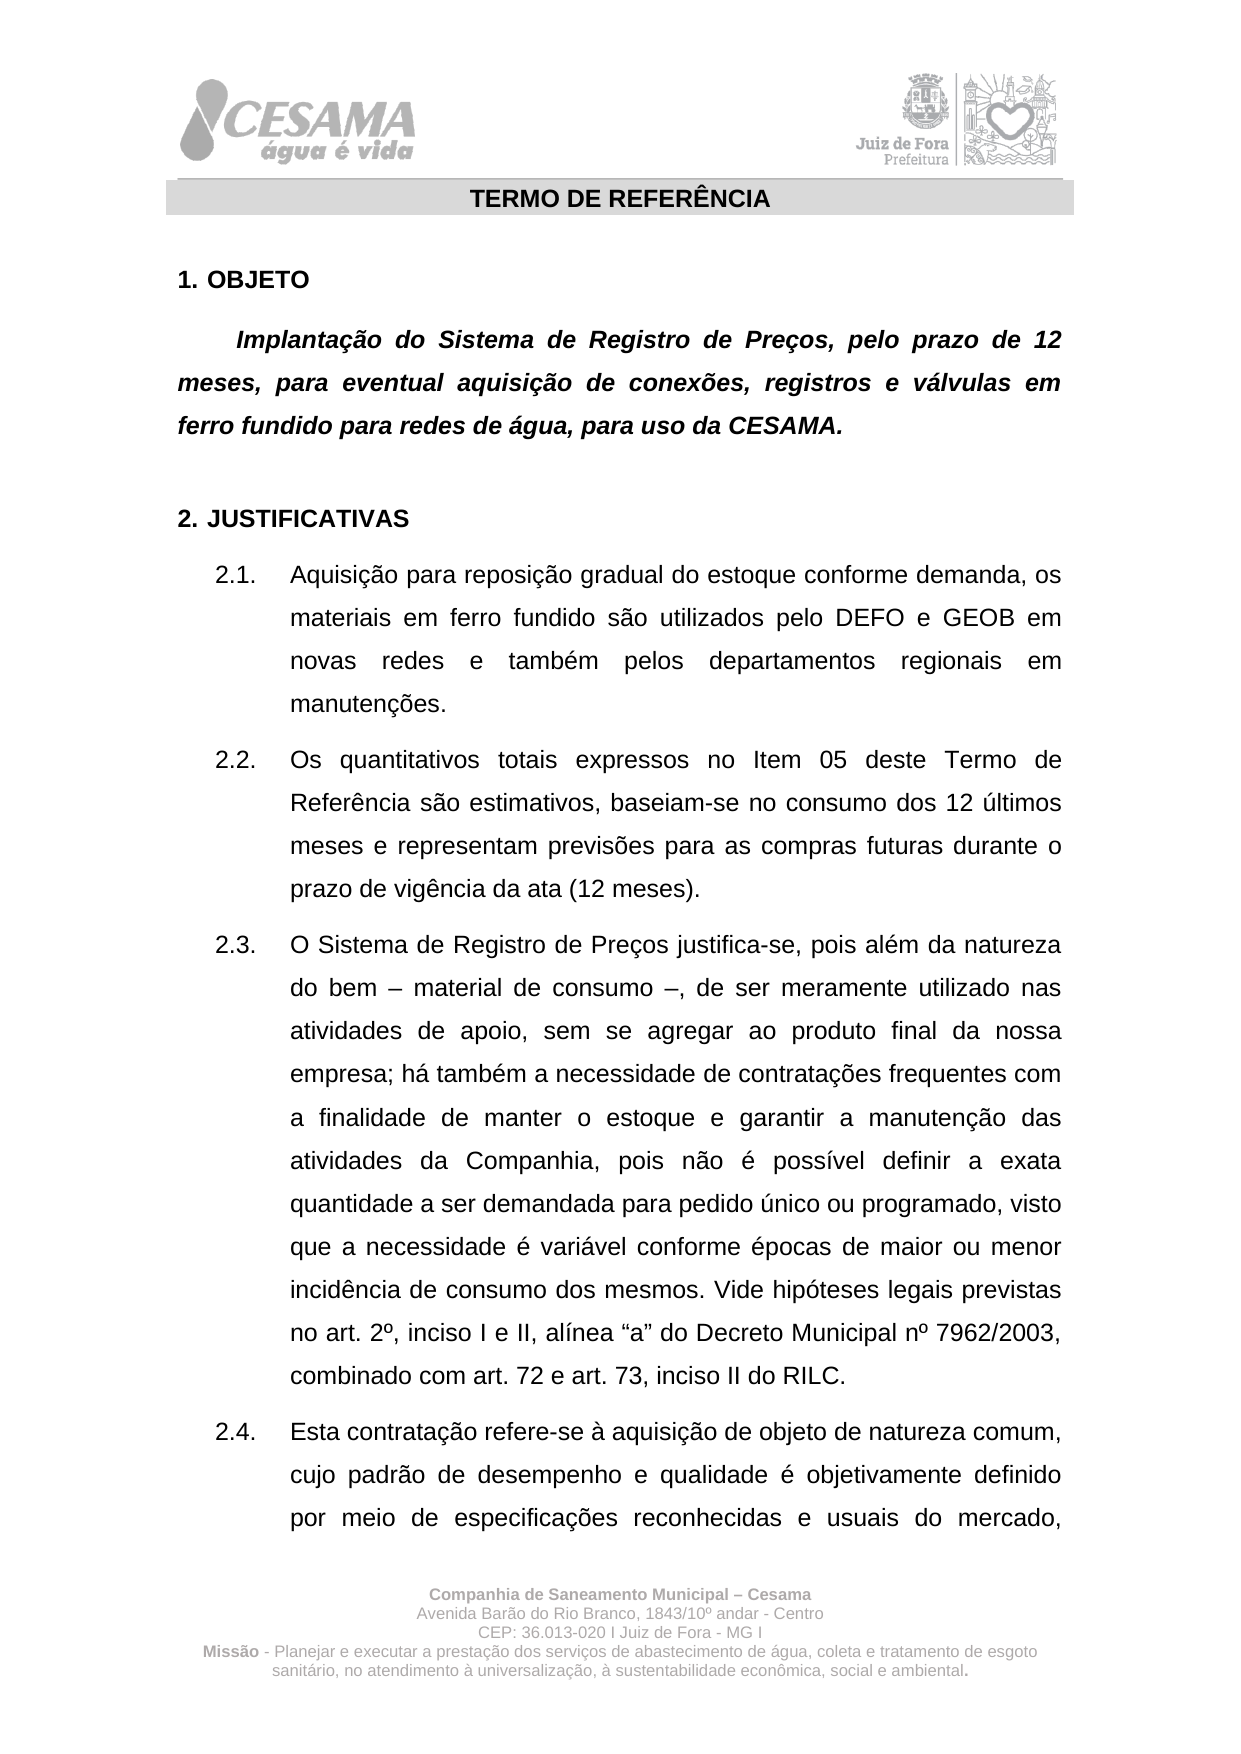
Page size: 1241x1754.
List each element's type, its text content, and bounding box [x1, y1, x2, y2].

picture [177, 73, 1064, 180]
list Os quantitativos totais expressos no Item 05 deste Termo de Referência são estimativos, baseiam-se no consumo dos 12 últimos meses e representam previsões para as compras futuras durante o prazo de vigência da ata (12 meses). [215, 745, 1063, 903]
list Aquisição para reposição gradual do estoque conforme demanda, os materiais em ferro fundido são utilizados pelo DEFO e GEOB em novas redes e também pelos departamentos regionais em manutenções. [215, 560, 1063, 718]
list O Sistema de Registro de Preços justifica-se, pois além da natureza do bem – material de consumo –, de ser meramente utilizado nas atividades de apoio, sem se agregar ao produto final da nossa empresa; há também a necessidade de contratações frequentes com a finalidade de manter o estoque e garantir a manutenção das atividades da Companhia, pois não é possível definir a exata quantidade a ser demandada para pedido único ou programado, visto que a necessidade é variável conforme épocas de maior ou menor incidência de consumo dos mesmos. Vide hipóteses legais previstas no art. 2º, inciso I e II, alínea “a” do Decreto Municipal nº 7962/2003, combinado com art. 72 e art. 73, inciso II do RILC. [215, 930, 1063, 1390]
text Implantação do Sistema de Registro de Preços, pelo prazo de 12 meses, para eventual aquisição de conexões, registros e válvulas em ferro fundido para redes de água, para uso da CESAMA. [177, 325, 1063, 440]
table_header TERMO DE REFERÊNCIA [166, 180, 1074, 215]
list OBJETO [177, 265, 1063, 294]
list JUSTIFICATIVAS [177, 504, 1063, 533]
